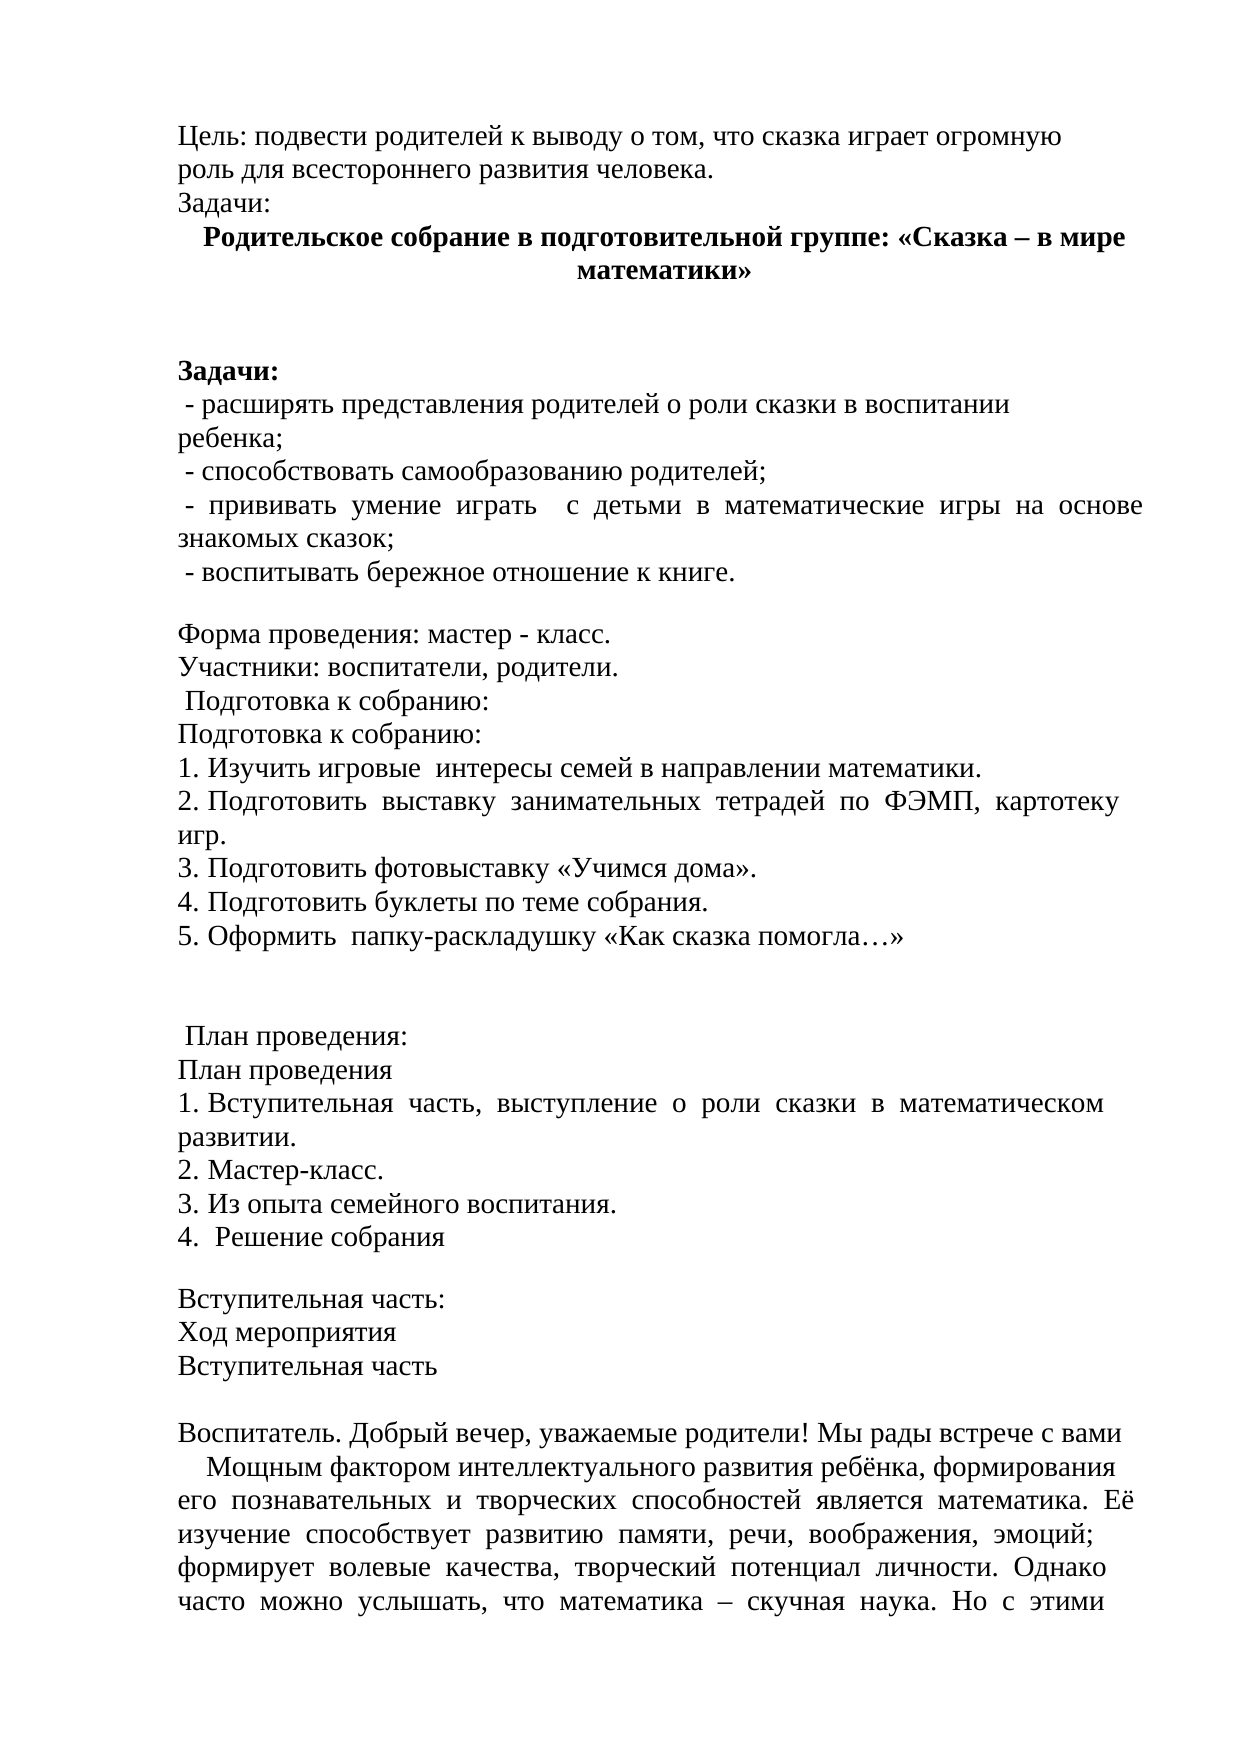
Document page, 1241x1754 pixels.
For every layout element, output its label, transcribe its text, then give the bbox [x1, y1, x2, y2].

text - расширять представления родителей о роли сказки в воспитании [177, 386, 1152, 420]
text 4. Решение собрания [177, 1219, 1152, 1253]
text Воспитатель. Добрый вечер, уважаемые родители! Мы рады встрече с вами [177, 1415, 1152, 1449]
text часто можно услышать, что математика – скучная наука. Но с этими [177, 1583, 1152, 1616]
text знакомых сказок; [177, 521, 1152, 554]
text Вступительная часть: [177, 1281, 1152, 1314]
text ребенка; [177, 420, 1152, 453]
text 4. Подготовить буклеты по теме собрания. [177, 884, 1152, 918]
text Подготовка к собранию: [177, 683, 1152, 716]
text Форма проведения: мастер - класс. [177, 616, 1152, 649]
text Цель: подвести родителей к выводу о том, что сказка играет огромную [177, 118, 1152, 152]
text 1. Изучить игровые интересы семей в направлении математики. [177, 750, 1152, 783]
text - воспитывать бережное отношение к книге. [177, 554, 1152, 588]
text 5. Оформить папку-раскладушку «Как сказка помогла…» [177, 918, 1152, 951]
text - прививать умение играть с детьми в математические игры на основе [177, 487, 1152, 521]
text 2. Мастер-класс. [177, 1152, 1152, 1186]
text развитии. [177, 1119, 1152, 1152]
text Родительское собрание в подготовительной группе: «Сказка – в мире математики» [177, 219, 1152, 286]
text его познавательных и творческих способностей является математика. Её [177, 1482, 1152, 1516]
text Ход мероприятия [177, 1314, 1152, 1348]
text План проведения [177, 1052, 1152, 1085]
text Задачи: [177, 353, 1152, 386]
text 2. Подготовить выставку занимательных тетрадей по ФЭМП, картотеку [177, 783, 1152, 817]
text игр. [177, 817, 1152, 851]
text План проведения: [177, 1018, 1152, 1052]
text роль для всестороннего развития человека. [177, 152, 1152, 185]
text формирует волевые качества, творческий потенциал личности. Однако [177, 1549, 1152, 1583]
text Вступительная часть [177, 1348, 1152, 1382]
text Подготовка к собранию: [177, 716, 1152, 750]
text 3. Подготовить фотовыставку «Учимся дома». [177, 851, 1152, 884]
text Участники: воспитатели, родители. [177, 649, 1152, 683]
text 1. Вступительная часть, выступление о роли сказки в математическом [177, 1085, 1152, 1119]
text изучение способствует развитию памяти, речи, воображения, эмоций; [177, 1516, 1152, 1549]
text Мощным фактором интеллектуального развития ребёнка, формирования [177, 1449, 1152, 1482]
text Задачи: [177, 185, 1152, 219]
text - способствовать самообразованию родителей; [177, 453, 1152, 487]
text 3. Из опыта семейного воспитания. [177, 1186, 1152, 1219]
